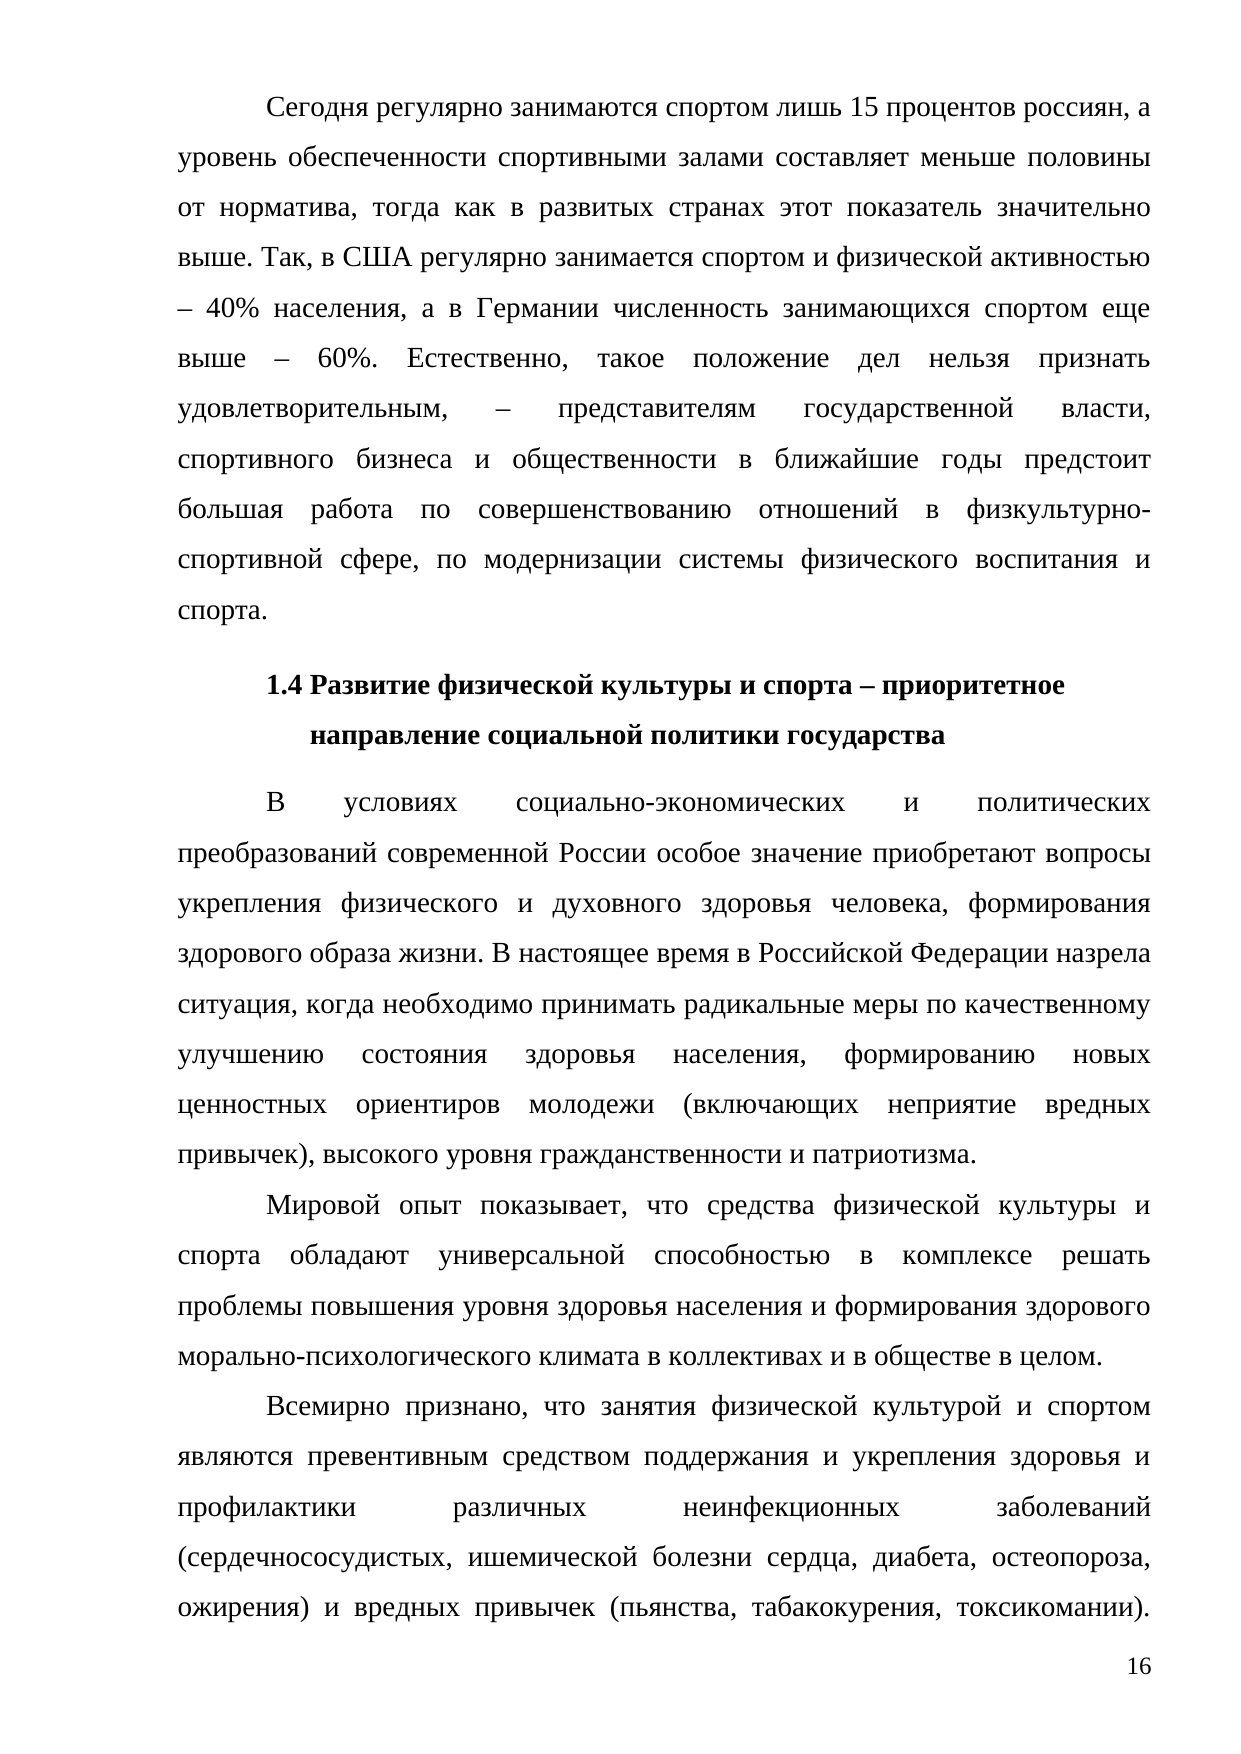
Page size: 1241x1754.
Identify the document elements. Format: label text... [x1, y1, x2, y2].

text В условиях социально-экономических и политических преобразований современной России особое значение приобретают вопросы укрепления физического и духовного здоровья человека, формирования здорового образа жизни. В настоящее время в Российской Федерации назрела ситуация, когда необходимо принимать радикальные меры по качественному улучшению состояния здоровья населения, формированию новых ценностных ориентиров молодежи (включающих неприятие вредных привычек), высокого уровня гражданственности и патриотизма. [177, 784, 1152, 1170]
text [177, 1388, 1152, 1623]
text 1.4 Развитие физической культуры и спорта – приоритетное [177, 667, 1152, 701]
text Сегодня регулярно занимаются спортом лишь 15 процентов россиян, а уровень обеспеченности спортивными залами составляет меньше половины от норматива, тогда как в развитых странах этот показатель значительно выше. Так, в США регулярно занимается спортом и физической активностью – 40% населения, а в Германии численность занимающихся спортом еще выше – 60%. Естественно, такое положение дел нельзя признать удовлетворительным, – представителям государственной власти, спортивного бизнеса и общественности в ближайшие годы предстоит большая работа по совершенствованию отношений в физкультурно-спортивной сфере, по модернизации системы физического воспитания и спорта. [177, 89, 1152, 625]
text направление социальной политики государства [177, 717, 1152, 751]
text Мировой опыт показывает, что средства физической культуры и спорта обладают универсальной способностью в комплексе решать проблемы повышения уровня здоровья населения и формирования здорового морально-психологического климата в коллективах и в обществе в целом. [177, 1187, 1152, 1371]
